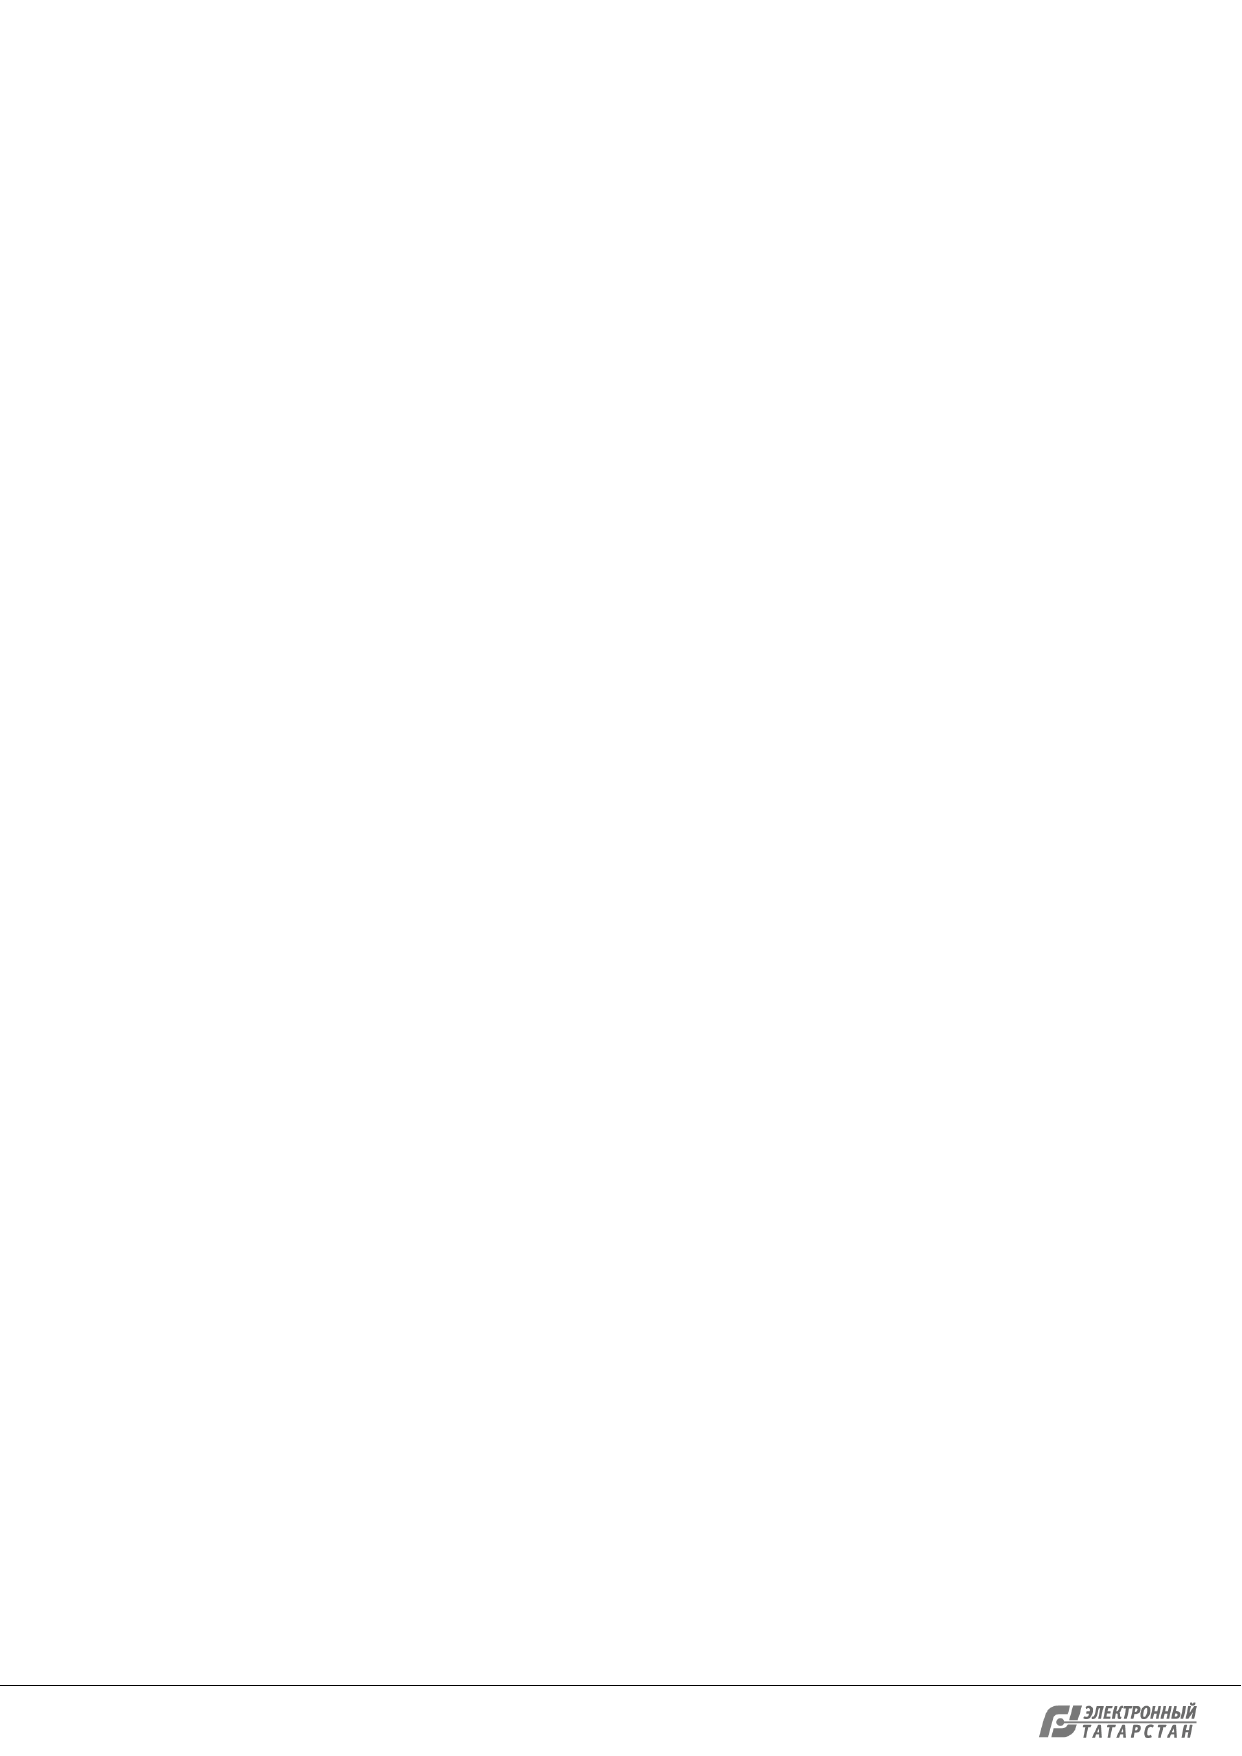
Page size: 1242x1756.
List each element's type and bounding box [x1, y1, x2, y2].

picture [1021, 1687, 1220, 1753]
